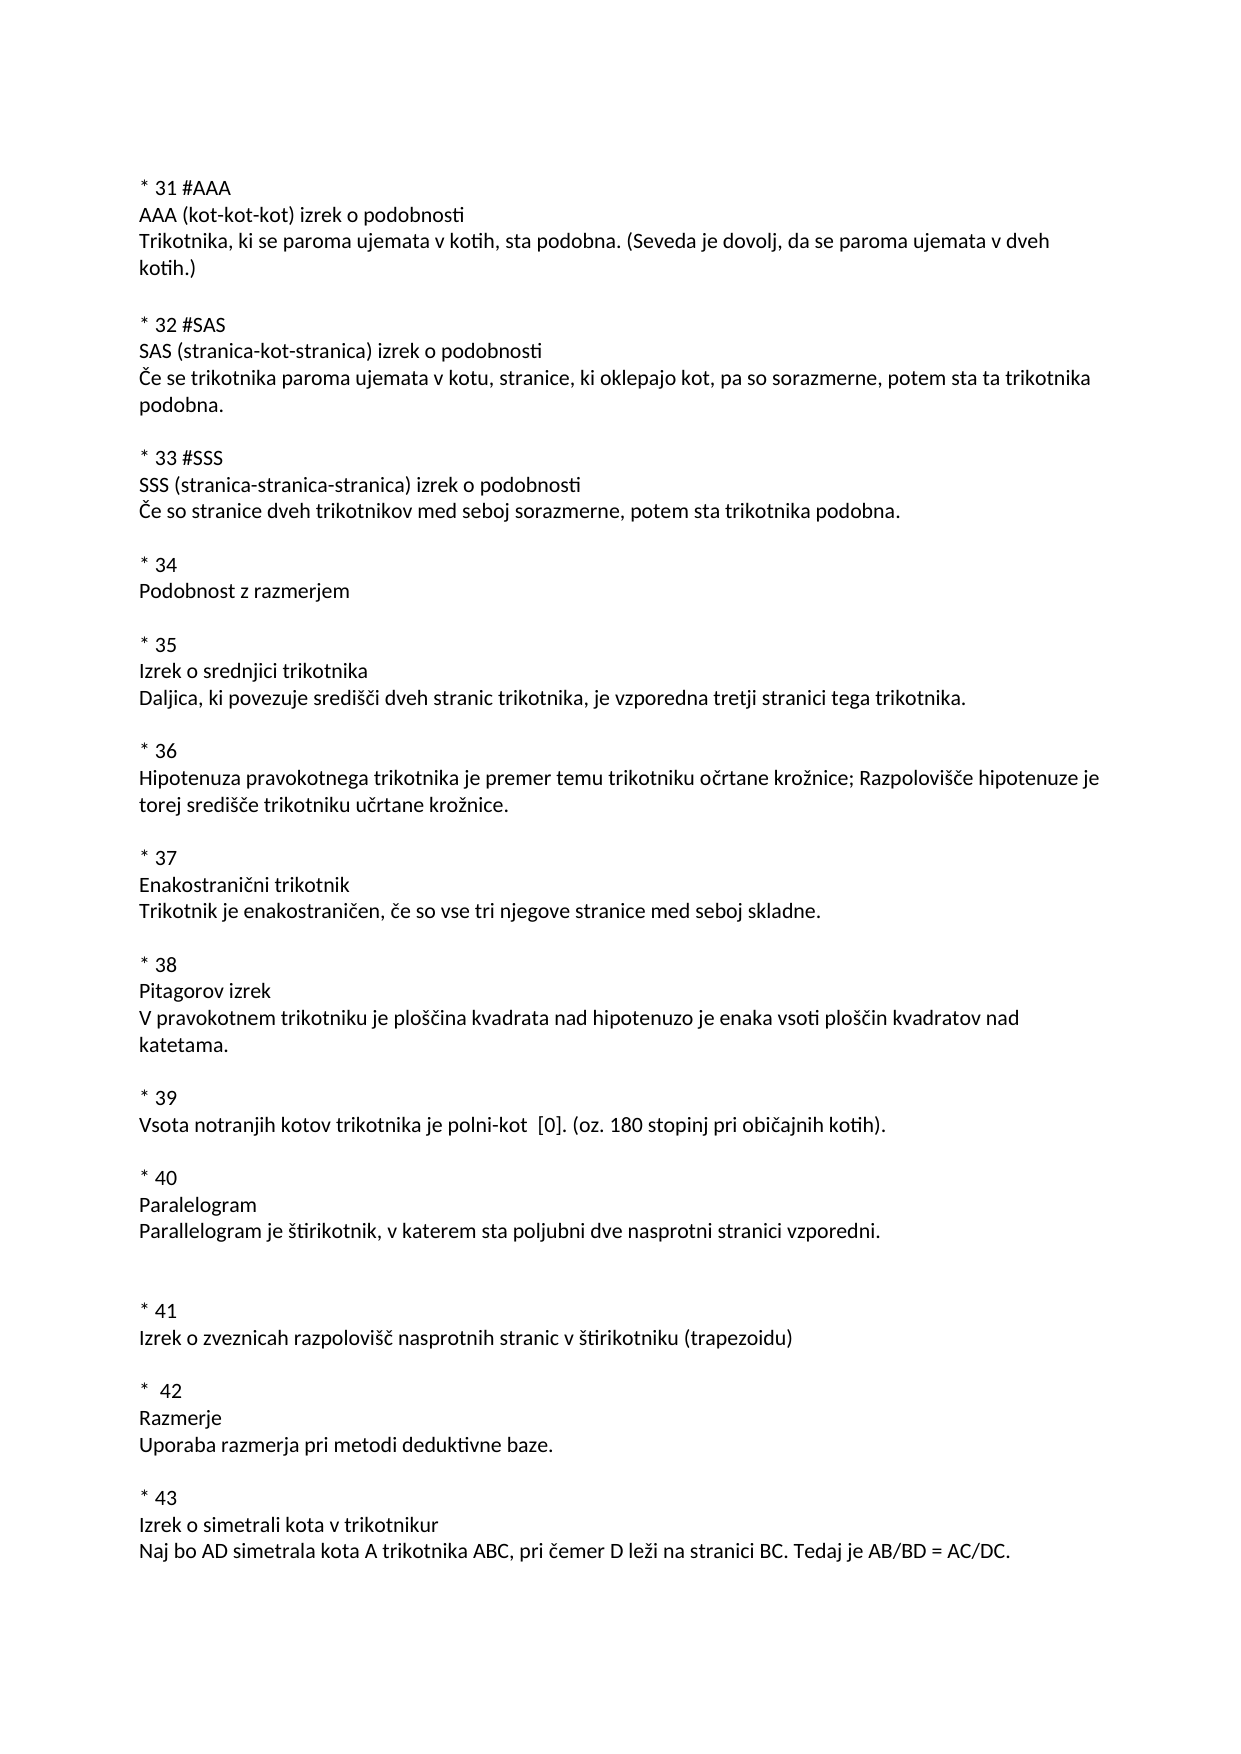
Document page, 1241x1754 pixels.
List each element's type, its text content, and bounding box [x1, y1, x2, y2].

text Uporaba razmerja pri metodi deduktivne baze. [139, 1431, 1101, 1457]
text * 33 #SSS [139, 444, 1101, 471]
text Daljica, ki povezuje središči dveh stranic trikotnika, je vzporedna tretji stranici tega trikotnika. [139, 684, 1101, 711]
text Trikotnik je enakostraničen, če so vse tri njegove stranice med seboj skladne. [139, 897, 1101, 924]
text V pravokotnem trikotniku je ploščina kvadrata nad hipotenuzo je enaka vsoti ploščin kvadratov nad katetama. [139, 1004, 1101, 1057]
text Izrek o srednjici trikotnika [139, 657, 1101, 684]
text Naj bo AD simetrala kota A trikotnika ABC, pri čemer D leži na stranici BC. Tedaj je AB/BD = AC/DC. [139, 1537, 1101, 1564]
text Vsota notranjih kotov trikotnika je polni-kot [0]. (oz. 180 stopinj pri običajnih kotih). [139, 1111, 1101, 1137]
text * 41 [139, 1297, 1101, 1324]
text Paralelogram [139, 1191, 1101, 1217]
text Enakostranični trikotnik [139, 871, 1101, 897]
text Pitagorov izrek [139, 977, 1101, 1004]
text Podobnost z razmerjem [139, 577, 1101, 604]
text Parallelogram je štirikotnik, v katerem sta poljubni dve nasprotni stranici vzporedni. [139, 1217, 1101, 1244]
text Če se trikotnika paroma ujemata v kotu, stranice, ki oklepajo kot, pa so sorazmerne, potem sta ta trikotnika podobna. [139, 364, 1101, 417]
text * 38 [139, 951, 1101, 977]
text * 39 [139, 1084, 1101, 1111]
text * 36 [139, 737, 1101, 764]
text * 31 #AAA [139, 174, 1101, 201]
text * 34 [139, 551, 1101, 577]
text * 40 [139, 1164, 1101, 1191]
text Izrek o simetrali kota v trikotnikur [139, 1511, 1101, 1537]
text * 43 [139, 1484, 1101, 1511]
text * 42 [139, 1377, 1101, 1404]
text * 32 #SAS [139, 311, 1101, 337]
text * 35 [139, 631, 1101, 657]
text Hipotenuza pravokotnega trikotnika je premer temu trikotniku očrtane krožnice; Razpolovišče hipotenuze je torej središče trikotniku učrtane krožnice. [139, 764, 1101, 817]
text Razmerje [139, 1404, 1101, 1431]
text Izrek o zveznicah razpolovišč nasprotnih stranic v štirikotniku (trapezoidu) [139, 1324, 1101, 1351]
text Če so stranice dveh trikotnikov med seboj sorazmerne, potem sta trikotnika podobna. [139, 497, 1101, 524]
text Trikotnika, ki se paroma ujemata v kotih, sta podobna. (Seveda je dovolj, da se paroma ujemata v dveh kotih.) [139, 228, 1101, 281]
text SAS (stranica-kot-stranica) izrek o podobnosti [139, 337, 1101, 364]
text SSS (stranica-stranica-stranica) izrek o podobnosti [139, 471, 1101, 497]
text AAA (kot-kot-kot) izrek o podobnosti [139, 201, 1101, 228]
text * 37 [139, 844, 1101, 871]
